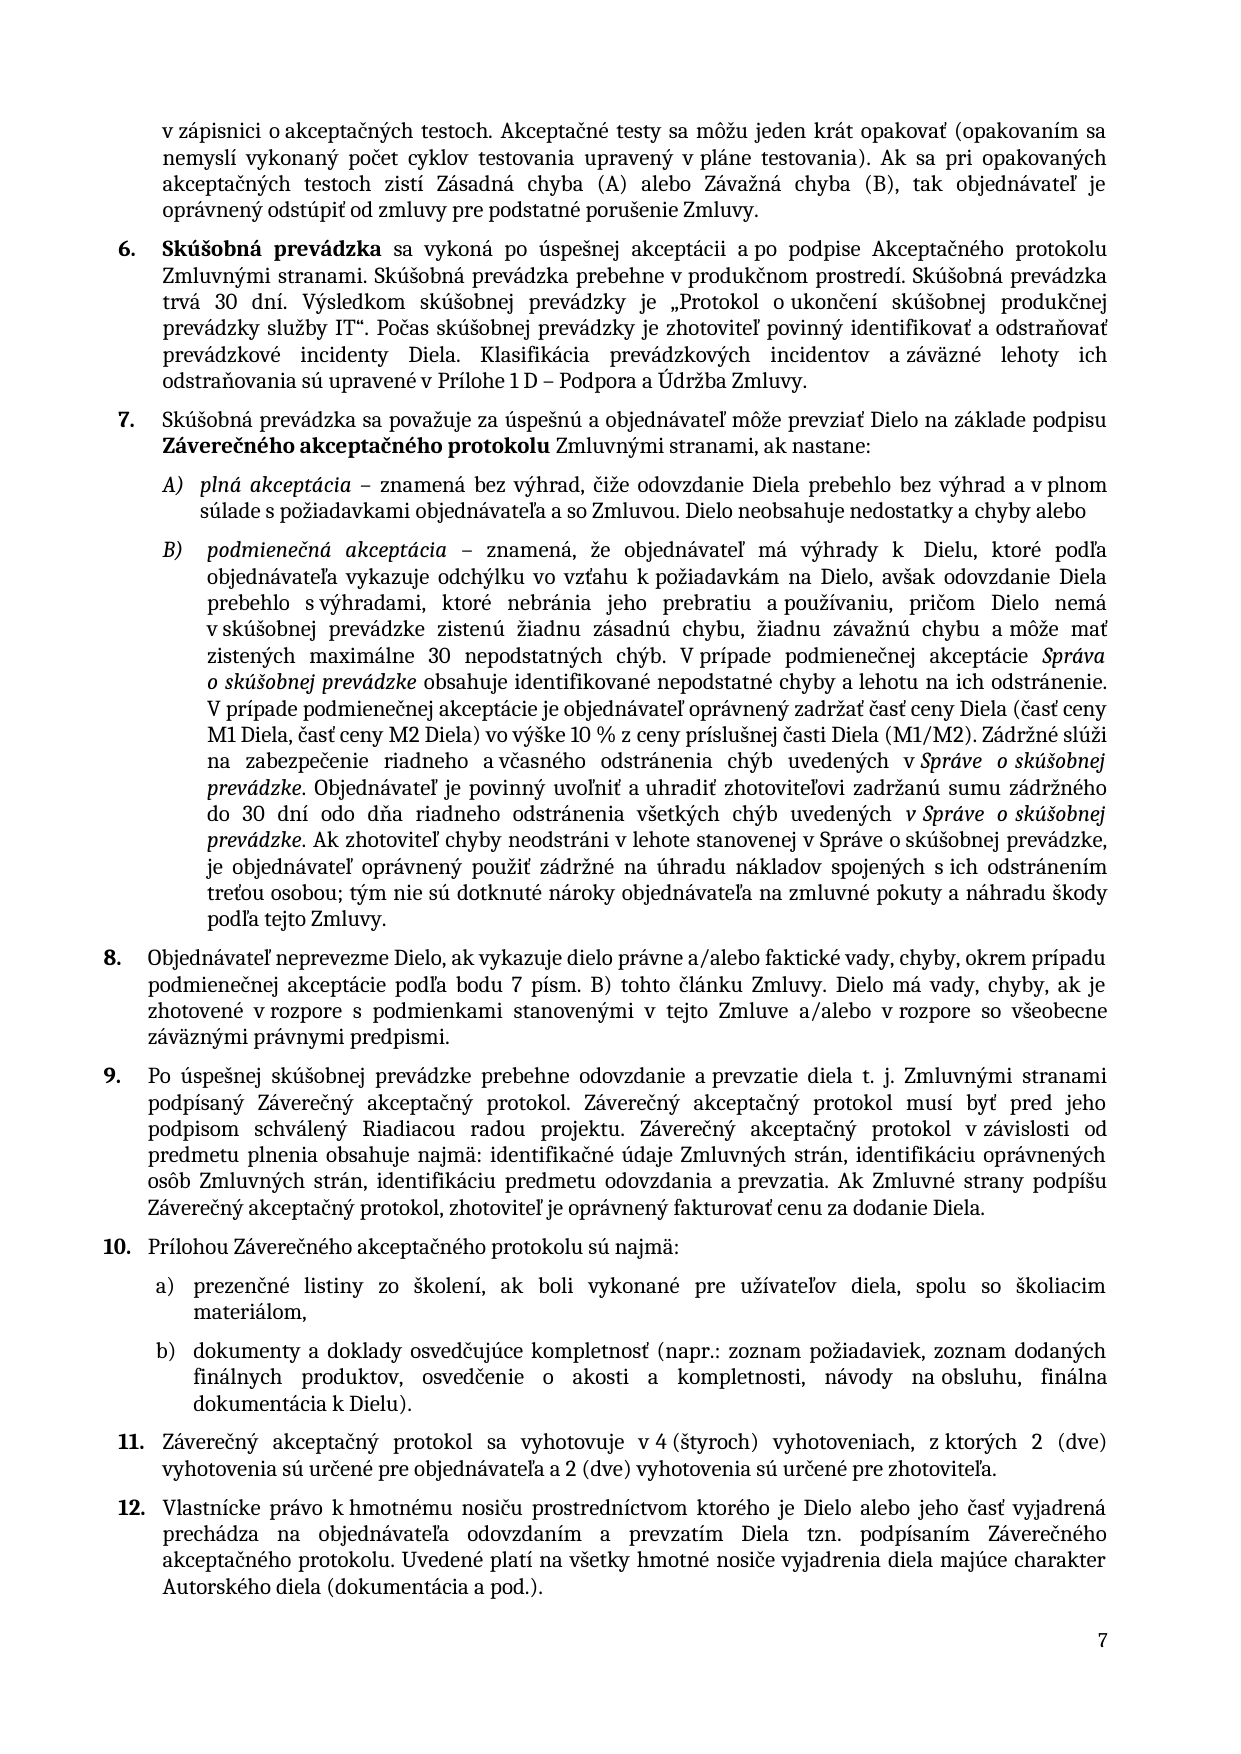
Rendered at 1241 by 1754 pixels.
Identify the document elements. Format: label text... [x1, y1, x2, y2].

list Vlastnícke právo k hmotnému nosiču prostredníctvom ktorého je Dielo alebo jeho časť vyjadrená prechádza na objednávateľa odovzdaním a prevzatím Diela tzn. podpísaním Záverečného akceptačného protokolu. Uvedené platí na všetky hmotné nosiče vyjadrenia diela majúce charakter Autorského diela (dokumentácia a pod.). [118, 1494, 1107, 1600]
list B) podmienečná akceptácia – znamená, že objednávateľ má výhrady k Dielu, ktoré podľa objednávateľa vykazuje odchýlku vo vzťahu k požiadavkám na Dielo, avšak odovzdanie Diela prebehlo s výhradami, ktoré nebránia jeho prebratiu a používaniu, pričom Dielo nemá v skúšobnej prevádzke zistenú žiadnu zásadnú chybu, žiadnu závažnú chybu a môže mať zistených maximálne 30 nepodstatných chýb. V prípade podmienečnej akceptácie Správa o skúšobnej prevádzke obsahuje identifikované nepodstatné chyby a lehotu na ich odstránenie. V prípade podmienečnej akceptácie je objednávateľ oprávnený zadržať časť ceny Diela (časť ceny M1 Diela, časť ceny M2 Diela) vo výške 10 % z ceny príslušnej časti Diela (M1/M2). Zádržné slúži na zabezpečenie riadneho a včasného odstránenia chýb uvedených v Správe o skúšobnej prevádzke. Objednávateľ je povinný uvoľniť a uhradiť zhotoviteľovi zadržanú sumu zádržného do 30 dní odo dňa riadneho odstránenia všetkých chýb uvedených v Správe o skúšobnej prevádzke. Ak zhotoviteľ chyby neodstráni v lehote stanovenej v Správe o skúšobnej prevádzke, je objednávateľ oprávnený použiť zádržné na úhradu nákladov spojených s ich odstránením treťou osobou; tým nie sú dotknuté nároky objednávateľa na zmluvné pokuty a náhradu škody podľa tejto Zmluvy. [162, 537, 1107, 932]
list plná akceptácia – znamená bez výhrad, čiže odovzdanie Diela prebehlo bez výhrad a v plnom súlade s požiadavkami objednávateľa a so Zmluvou. Dielo neobsahuje nedostatky a chyby alebo [162, 472, 1107, 525]
list Objednávateľ neprevezme Dielo, ak vykazuje dielo právne a/alebo faktické vady, chyby, okrem prípadu podmienečnej akceptácie podľa bodu 7 písm. B) tohto článku Zmluvy. Dielo má vady, chyby, ak je zhotovené v rozpore s podmienkami stanovenými v tejto Zmluve a/alebo v rozpore so všeobecne záväznými právnymi predpismi. [103, 945, 1107, 1050]
list prezenčné listiny zo školení, ak boli vykonané pre užívateľov diela, spolu so školiacim materiálom, [156, 1272, 1107, 1325]
list Prílohou Záverečného akceptačného protokolu sú najmä: [103, 1233, 1107, 1260]
list Záverečný akceptačný protokol sa vyhotovuje v 4 (štyroch) vyhotoveniach, z ktorých 2 (dve) vyhotovenia sú určené pre objednávateľa a 2 (dve) vyhotovenia sú určené pre zhotoviteľa. [118, 1429, 1107, 1482]
list Skúšobná prevádzka sa vykoná po úspešnej akceptácii a po podpise Akceptačného protokolu Zmluvnými stranami. Skúšobná prevádzka prebehne v produkčnom prostredí. Skúšobná prevádzka trvá 30 dní. Výsledkom skúšobnej prevádzky je „Protokol o ukončení skúšobnej produkčnej prevádzky služby IT“. Počas skúšobnej prevádzky je zhotoviteľ povinný identifikovať a odstraňovať prevádzkové incidenty Diela. Klasifikácia prevádzkových incidentov a záväzné lehoty ich odstraňovania sú upravené v Prílohe 1 D – Podpora a Údržba Zmluvy. [118, 236, 1107, 394]
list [118, 118, 1107, 224]
list Po úspešnej skúšobnej prevádzke prebehne odovzdanie a prevzatie diela t. j. Zmluvnými stranami podpísaný Záverečný akceptačný protokol. Záverečný akceptačný protokol musí byť pred jeho podpisom schválený Riadiacou radou projektu. Záverečný akceptačný protokol v závislosti od predmetu plnenia obsahuje najmä: identifikačné údaje Zmluvných strán, identifikáciu oprávnených osôb Zmluvných strán, identifikáciu predmetu odovzdania a prevzatia. Ak Zmluvné strany podpíšu Záverečný akceptačný protokol, zhotoviteľ je oprávnený fakturovať cenu za dodanie Diela. [103, 1063, 1107, 1221]
list Skúšobná prevádzka sa považuje za úspešnú a objednávateľ môže prevziať Dielo na základe podpisu Záverečného akceptačného protokolu Zmluvnými stranami, ak nastane: [118, 407, 1107, 459]
list dokumenty a doklady osvedčujúce kompletnosť (napr.: zoznam požiadaviek, zoznam dodaných finálnych produktov, osvedčenie o akosti a kompletnosti, návody na obsluhu, finálna dokumentácia k Dielu). [156, 1338, 1107, 1417]
